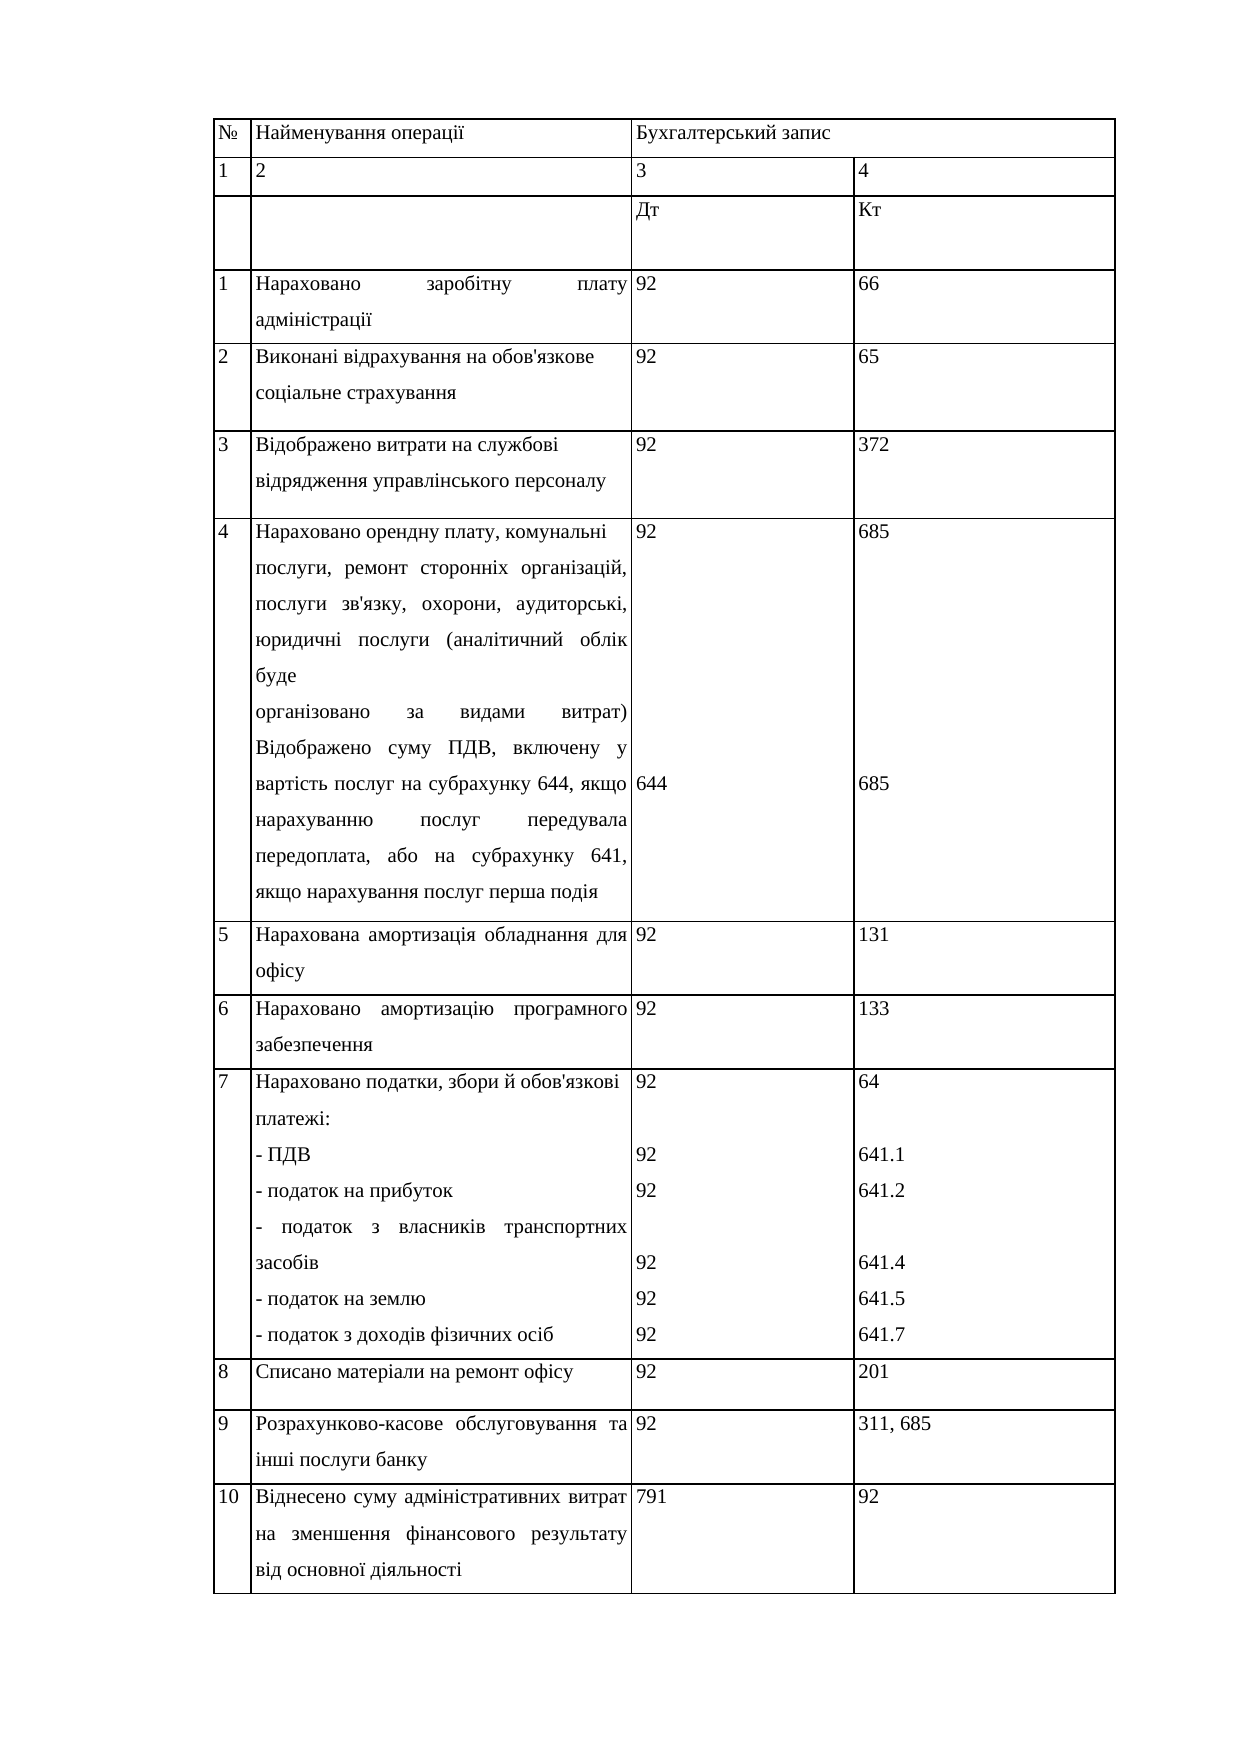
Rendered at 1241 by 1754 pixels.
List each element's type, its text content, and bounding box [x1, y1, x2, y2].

table_cell 131 [855, 922, 1114, 994]
table_cell Дт [632, 197, 853, 269]
table_cell Нараховано податки, збори й обов'язкові платежі: - ПДВ - податок на прибуток - податок з власників транспортних засобів - податок на землю - податок з доходів фізичних осіб [252, 1070, 631, 1358]
table_cell 791 [632, 1485, 853, 1593]
table_cell 372 [855, 432, 1114, 517]
table_cell Кт [855, 197, 1114, 269]
table_cell 92 [855, 1485, 1114, 1593]
table_cell Нараховано амортизацію програмного забезпечення [252, 996, 631, 1068]
table_cell 4 [215, 519, 250, 921]
table_cell Віднесено суму адміністративних витрат на зменшення фінансового результату від основної діяльності [252, 1485, 631, 1593]
table_cell 201 [855, 1360, 1114, 1409]
table_cell 5 [215, 922, 250, 994]
table_cell 92 [632, 432, 853, 517]
table_cell 92 644 [632, 519, 853, 921]
table_cell 3 [632, 158, 853, 195]
table_cell 92 [632, 1411, 853, 1483]
table_cell 65 [855, 344, 1114, 430]
table_cell [252, 197, 631, 269]
table_cell 7 [215, 1070, 250, 1358]
table_cell 3 [215, 432, 250, 517]
table_cell 2 [215, 344, 250, 430]
table_cell 92 [632, 344, 853, 430]
table_cell 1 [215, 271, 250, 342]
table_cell Списано матеріали на ремонт офісу [252, 1360, 631, 1409]
table_cell Розрахунково-касове обслуговування та інші послуги банку [252, 1411, 631, 1483]
table_header № [215, 120, 250, 157]
table_cell 66 [855, 271, 1114, 342]
table_cell 4 [855, 158, 1114, 195]
table_cell Нараховано орендну плату, комунальні послуги, ремонт сторонніх організацій, послуги зв'язку, охорони, аудиторські, юридичні послуги (аналітичний облік буде організовано за видами витрат) Відображено суму ПДВ, включену у вартість послуг на субрахунку 644, якщо нарахуванню послуг передувала передоплата, або на субрахунку 641, якщо нарахування послуг перша подія [252, 519, 631, 921]
table_cell 2 [252, 158, 631, 195]
table_cell 133 [855, 996, 1114, 1068]
table_header Бухгалтерський запис [632, 120, 1114, 157]
table_cell 92 [632, 996, 853, 1068]
table_cell [215, 197, 250, 269]
table_cell 92 [632, 1360, 853, 1409]
table_cell Нарахована амортизація обладнання для офісу [252, 922, 631, 994]
table_cell 6 [215, 996, 250, 1068]
table_cell Відображено витрати на службові відрядження управлінського персоналу [252, 432, 631, 517]
table_cell 311, 685 [855, 1411, 1114, 1483]
table_cell 92 [632, 922, 853, 994]
table_cell Нараховано заробітну плату адміністрації [252, 271, 631, 342]
table_cell 9 [215, 1411, 250, 1483]
table_cell 8 [215, 1360, 250, 1409]
table_cell 685 685 [855, 519, 1114, 921]
table_cell Виконані відрахування на обов'язкове соціальне страхування [252, 344, 631, 430]
table_header Найменування операції [252, 120, 631, 157]
table_cell 64 641.1 641.2 641.4 641.5 641.7 [855, 1070, 1114, 1358]
table_cell 92 [632, 271, 853, 342]
table_cell 1 [215, 158, 250, 195]
table_cell 92 92 92 92 92 92 [632, 1070, 853, 1358]
table_cell 10 [215, 1485, 250, 1593]
